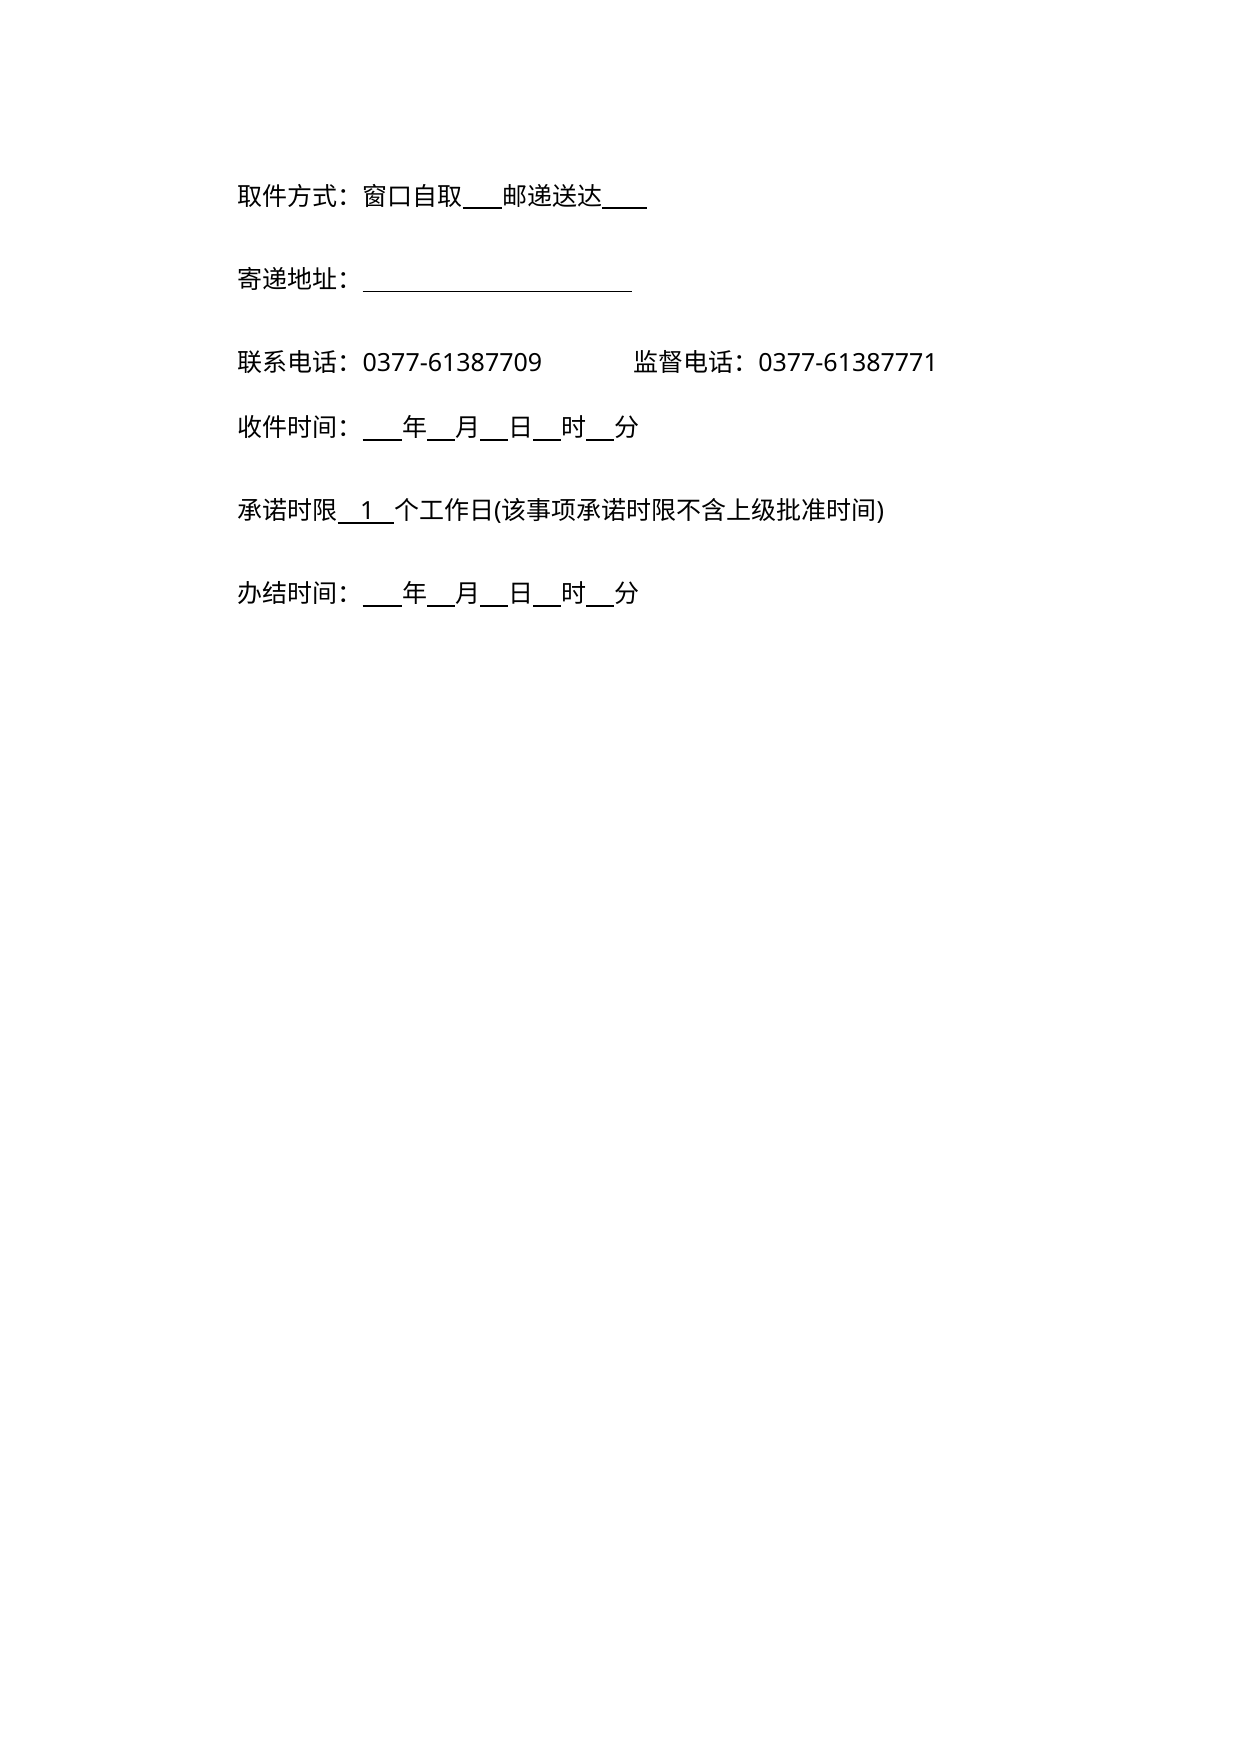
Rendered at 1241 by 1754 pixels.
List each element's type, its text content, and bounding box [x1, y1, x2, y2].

text 收件时间： 年 月 日 时 分 [187, 393, 1003, 458]
text 寄递地址： [187, 245, 1053, 310]
text 联系电话：0377-61387709 监督电话：0377-61387771 [187, 328, 1053, 393]
text 办结时间： 年 月 日 时 分 [187, 559, 1003, 624]
text 取件方式：窗口自取 邮递送达 [187, 162, 1053, 227]
text 承诺时限 1 个工作日(该事项承诺时限不含上级批准时间) [187, 476, 1053, 541]
